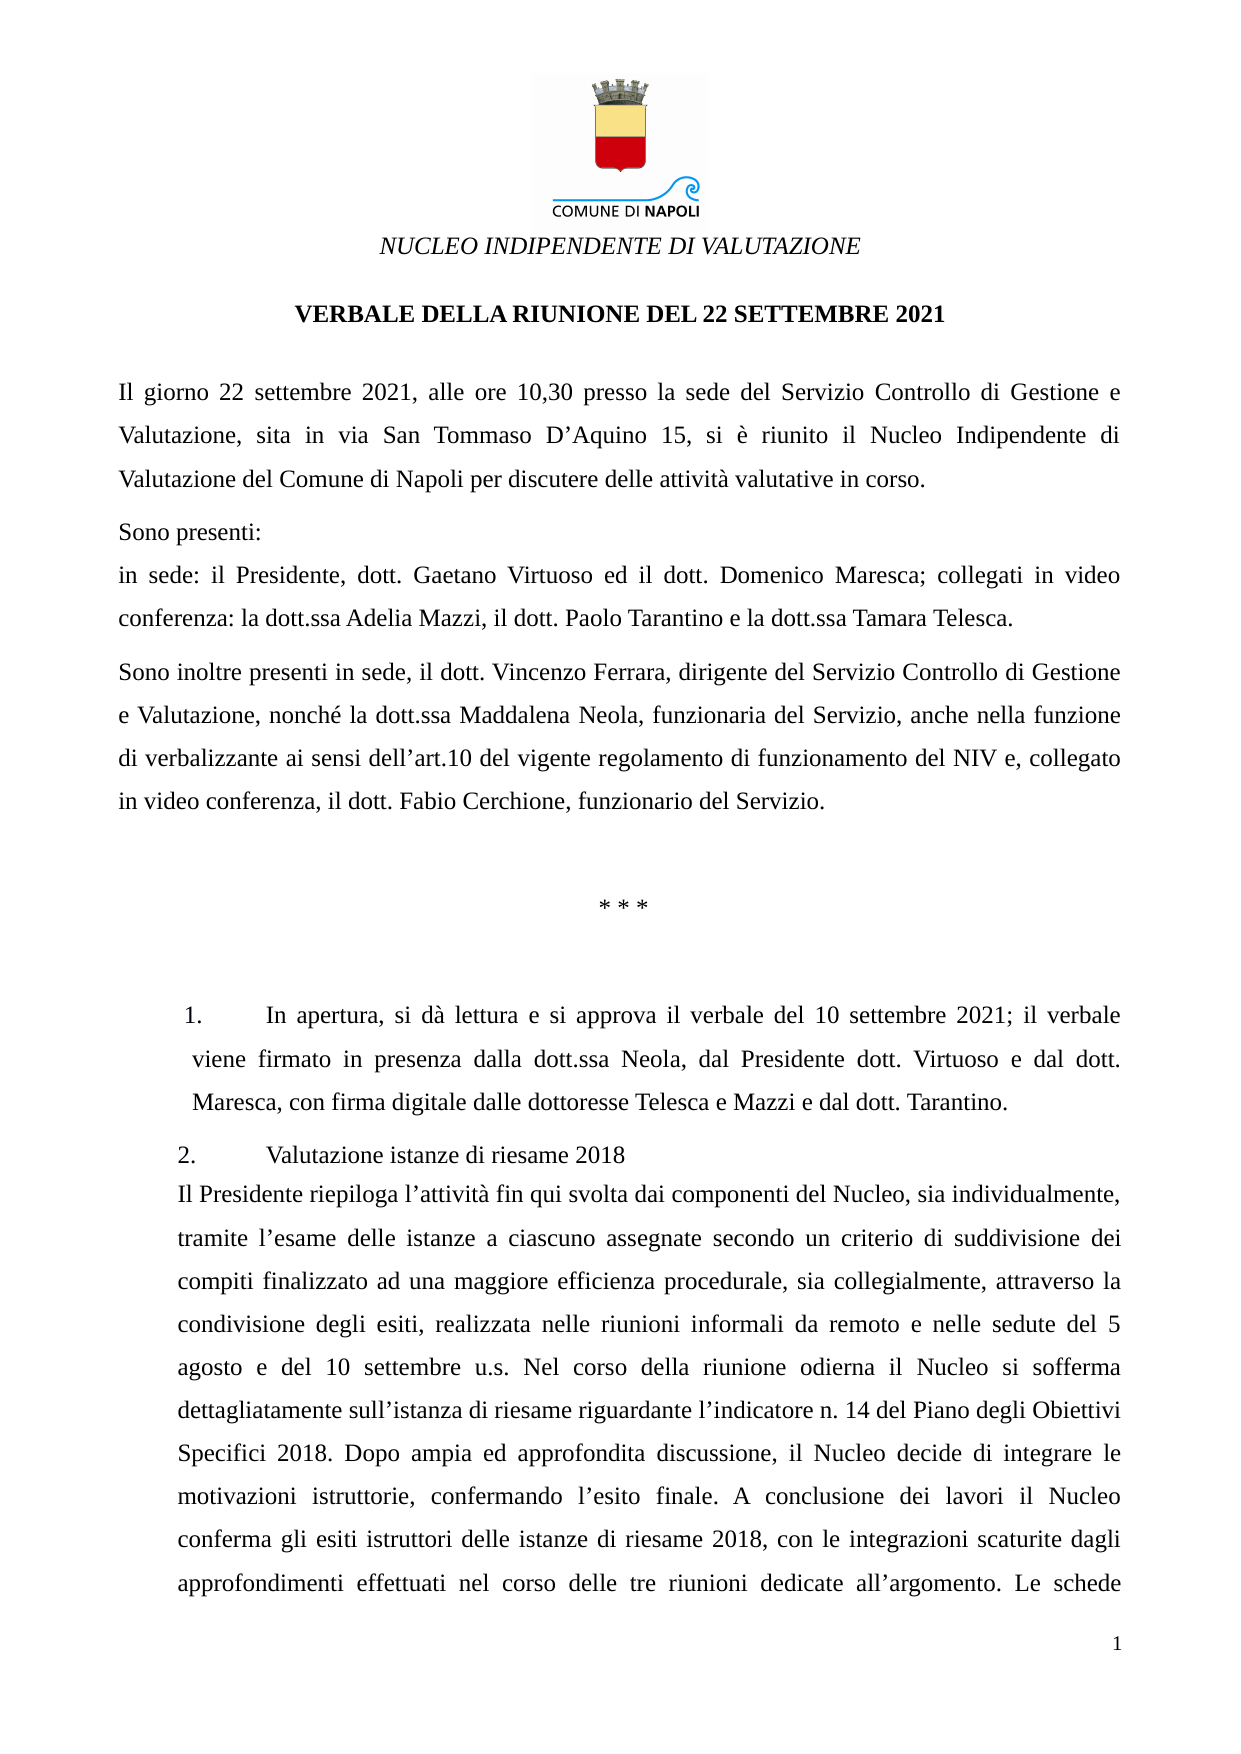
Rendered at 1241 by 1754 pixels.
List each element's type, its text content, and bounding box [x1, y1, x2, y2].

text VERBALE DELLA RIUNIONE DEL 22 SETTEMBRE 2021 [118, 299, 1122, 328]
list Valutazione istanze di riesame 2018 [177, 1140, 1122, 1169]
text in sede: il Presidente, dott. Gaetano Virtuoso ed il dott. Domenico Maresca; collegati in video conferenza: la dott.ssa Adelia Mazzi, il dott. Paolo Tarantino e la dott.ssa Tamara Telesca. [118, 560, 1122, 632]
text Sono presenti: [118, 517, 1122, 546]
text Il giorno 22 settembre 2021, alle ore 10,30 presso la sede del Servizio Controllo di Gestione e Valutazione, sita in via San Tommaso D’Aquino 15, si è riunito il Nucleo Indipendente di Valutazione del Comune di Napoli per discutere delle attività valutative in corso. [118, 377, 1122, 492]
list In apertura, si dà lettura e si approva il verbale del 10 settembre 2021; il verbale viene firmato in presenza dalla dott.ssa Neola, dal Presidente dott. Virtuoso e dal dott. Maresca, con firma digitale dalle dottoresse Telesca e Mazzi e dal dott. Tarantino. [184, 1001, 1122, 1116]
text Sono inoltre presenti in sede, il dott. Vincenzo Ferrara, dirigente del Servizio Controllo di Gestione e Valutazione, nonché la dott.ssa Maddalena Neola, funzionaria del Servizio, anche nella funzione di verbalizzante ai sensi dell’art.10 del vigente regolamento di funzionamento del NIV e, collegato in video conferenza, il dott. Fabio Cerchione, funzionario del Servizio. [118, 657, 1122, 815]
text * * * [598, 893, 1122, 922]
picture [532, 73, 709, 232]
